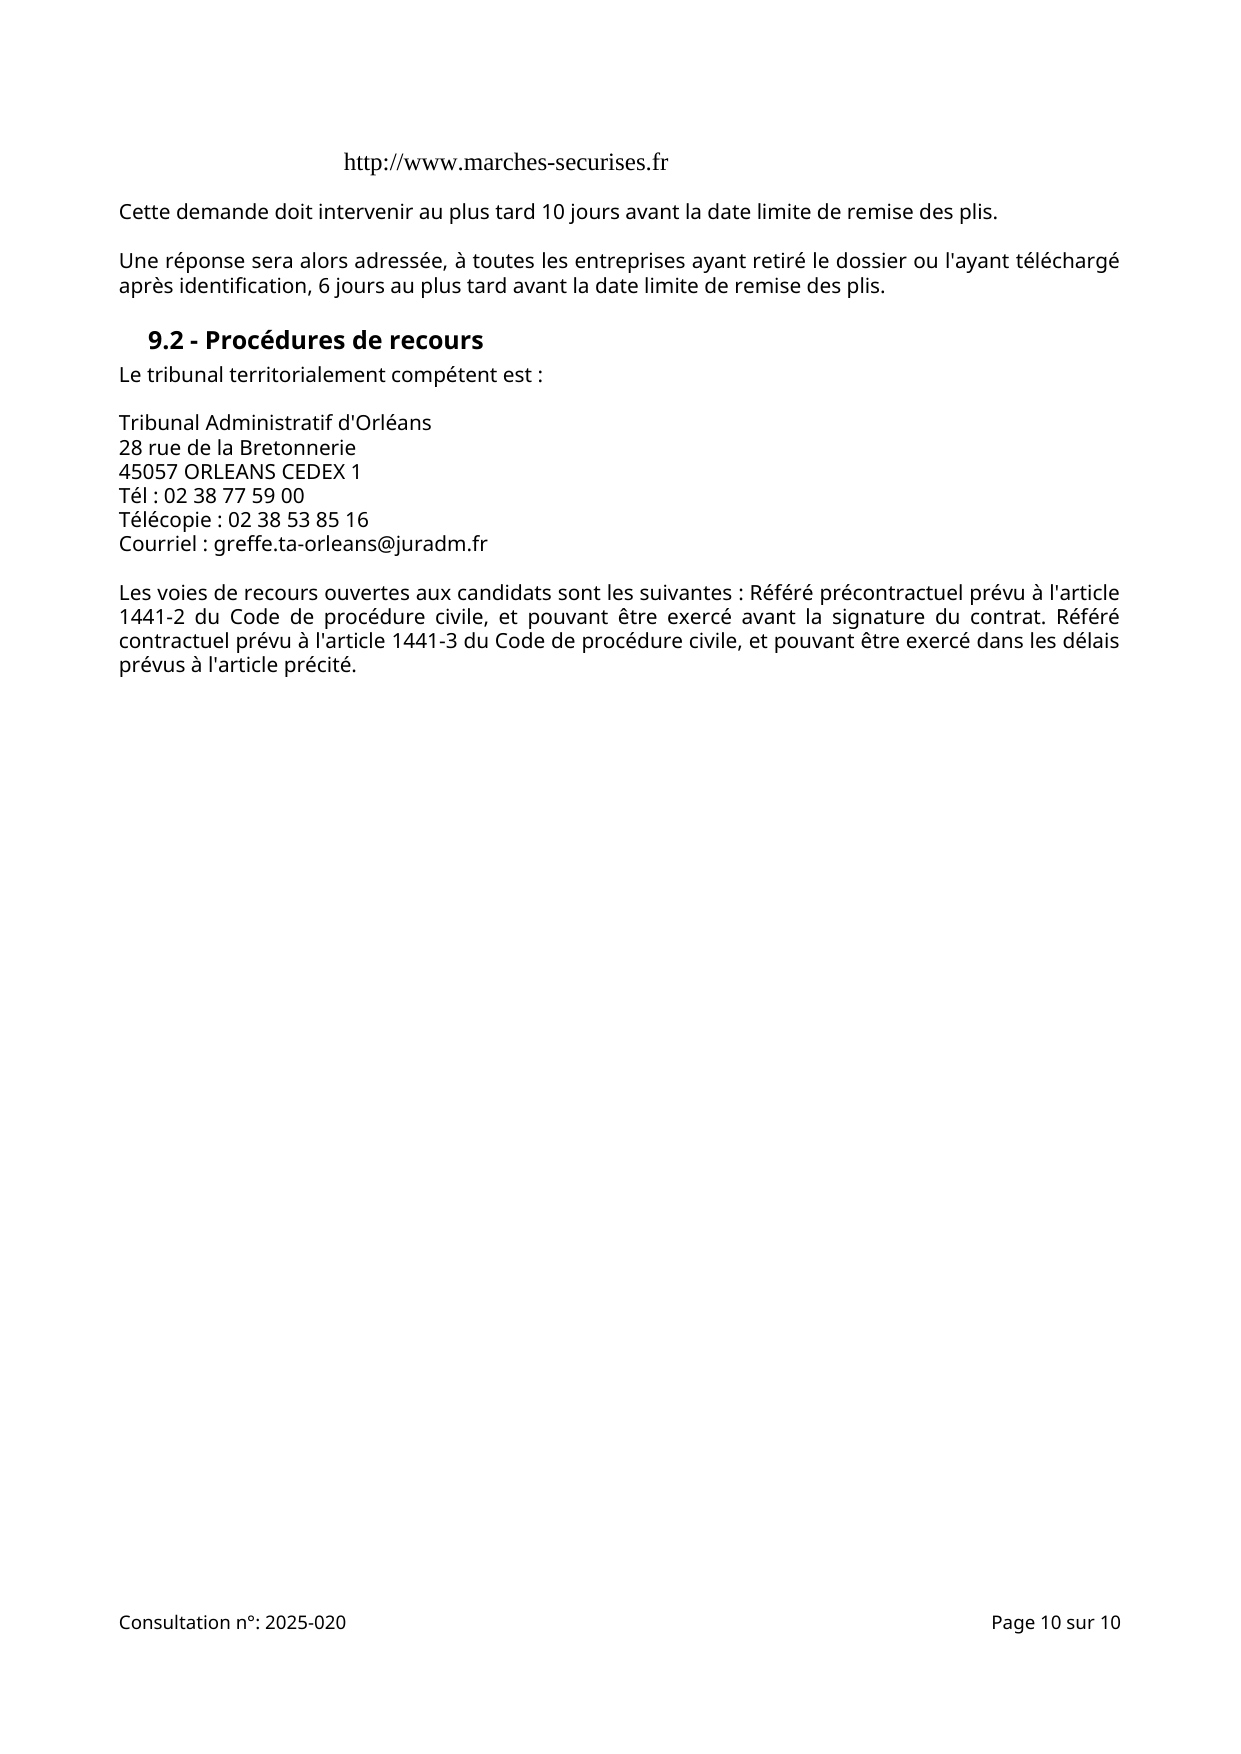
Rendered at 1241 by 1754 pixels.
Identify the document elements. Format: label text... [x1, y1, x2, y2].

text Le tribunal territorialement compétent est : [119, 363, 1121, 387]
text Télécopie : 02 38 53 85 16 [119, 508, 1121, 532]
text Les voies de recours ouvertes aux candidats sont les suivantes : Référé précontractuel prévu à l'article 1441-2 du Code de procédure civile, et pouvant être exercé avant la signature du contrat. Référé contractuel prévu à l'article 1441-3 du Code de procédure civile, et pouvant être exercé dans les délais prévus à l'article précité. [119, 581, 1121, 677]
text 28 rue de la Bretonnerie [119, 436, 1121, 460]
text http://www.marches-securises.fr [269, 147, 1121, 176]
text 45057 ORLEANS CEDEX 1 [119, 460, 1121, 484]
subtitle 9.2 - Procédures de recours [148, 323, 1121, 357]
text Tél : 02 38 77 59 00 [119, 484, 1121, 508]
text Tribunal Administratif d'Orléans [119, 412, 1121, 436]
text Courriel : greffe.ta-orleans@juradm.fr [119, 532, 1121, 557]
text Cette demande doit intervenir au plus tard 10 jours avant la date limite de remise des plis. [119, 200, 1121, 224]
text Une réponse sera alors adressée, à toutes les entreprises ayant retiré le dossier ou l'ayant téléchargé après identification, 6 jours au plus tard avant la date limite de remise des plis. [119, 249, 1121, 298]
